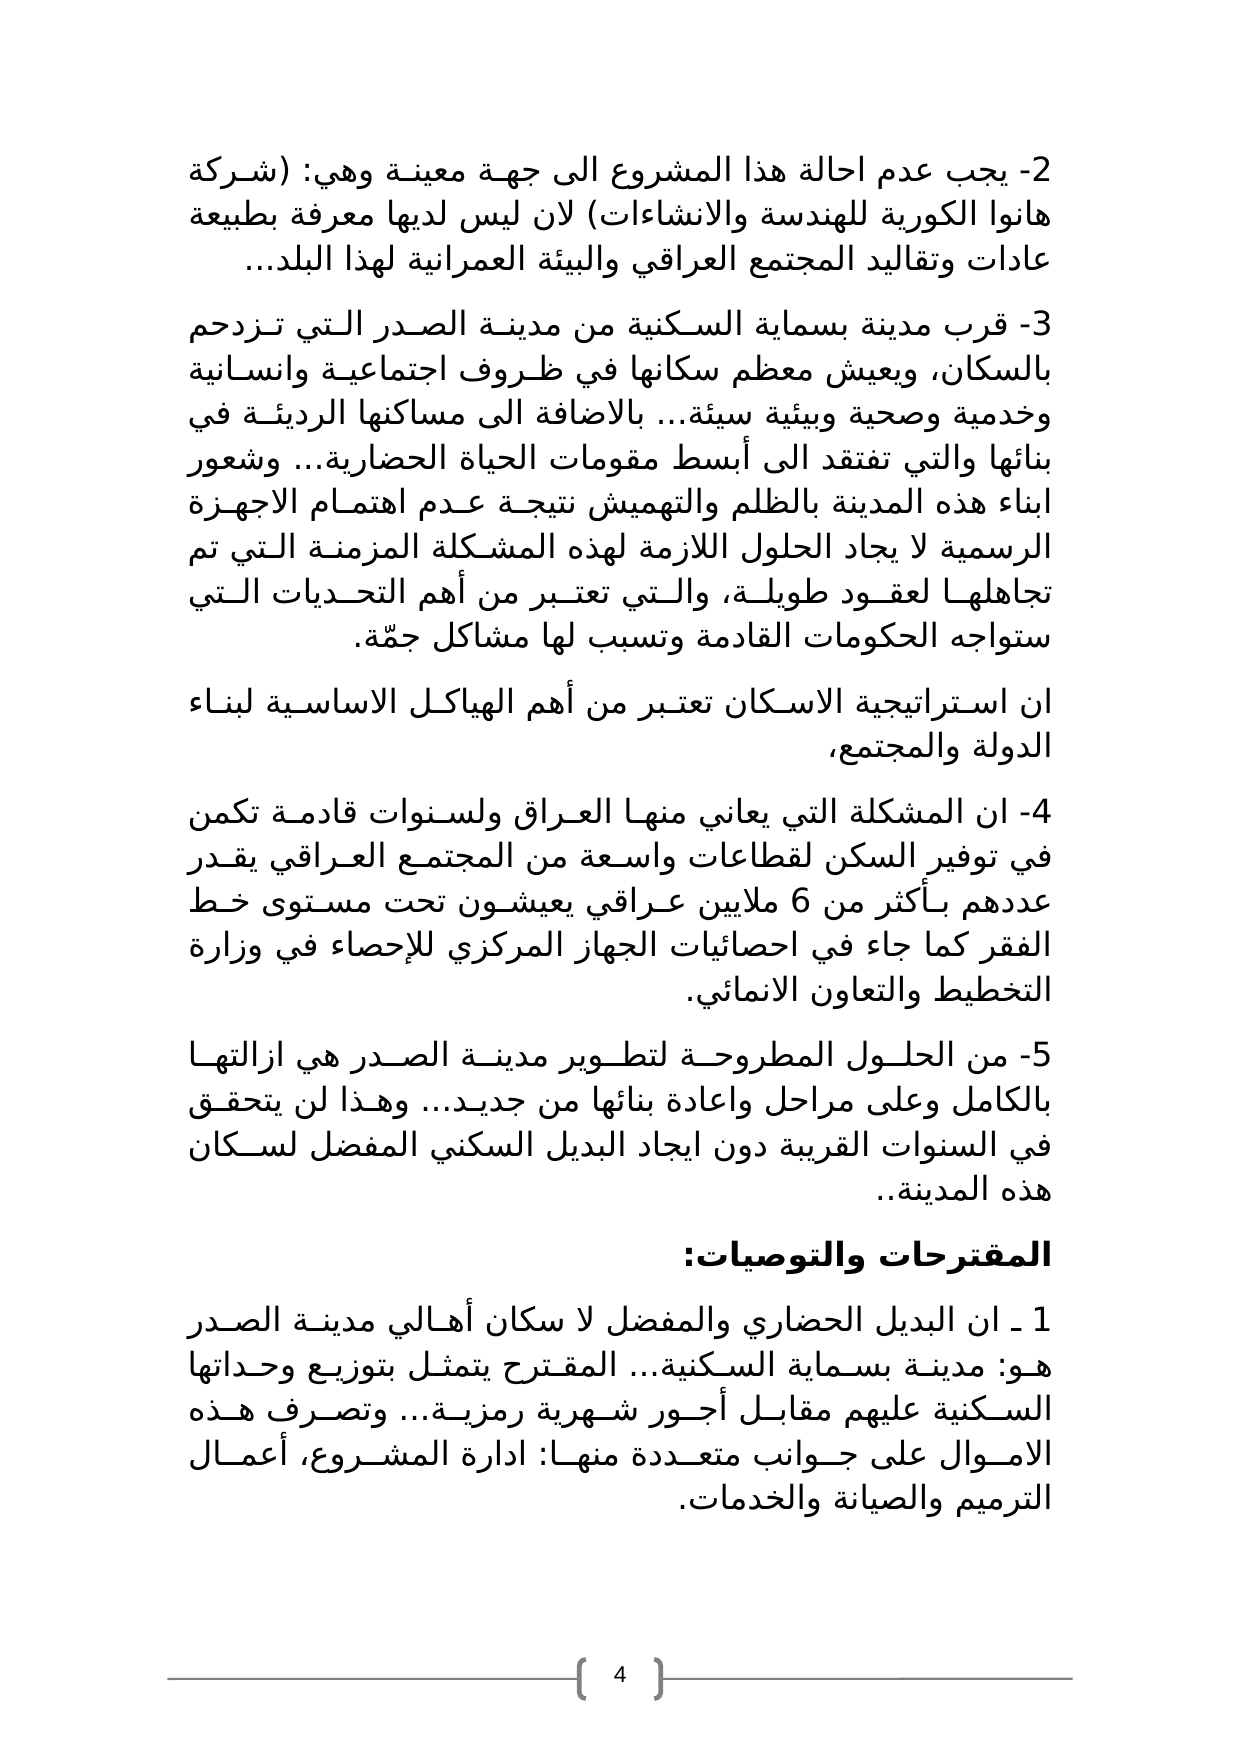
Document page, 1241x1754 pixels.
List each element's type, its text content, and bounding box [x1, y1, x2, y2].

text 5- من الحلول المطروحة لتطوير مدينة الصدر هي ازالتها بالكامل وعلى مراحل واعادة بنائها من جديد... وهذا لن يتحقق في السنوات القريبة دون ايجاد البديل السكني المفضل لسكان هذه المدينة.. [187, 1036, 1053, 1208]
text 3- قرب مدينة بسماية السكنية من مدينة الصدر التي تزدحم بالسكان، ويعيش معظم سكانها في ظروف اجتماعية وانسانية وخدمية وصحية وبيئية سيئة... بالاضافة الى مساكنها الرديئة في بنائها والتي تفتقد الى أبسط مقومات الحياة الحضارية... وشعور ابناء هذه المدينة بالظلم والتهميش نتيجة عدم اهتمام الاجهزة الرسمية لا يجاد الحلول اللازمة لهذه المشكلة المزمنة التي تم تجاهلها لعقود طويلة، والتي تعتبر من أهم التحديات التي ستواجه الحكومات القادمة وتسبب لها مشاكل جمّة. [187, 304, 1053, 656]
text 1 ـ ان البديل الحضاري والمفضل لا سكان أهالي مدينة الصدر هو: مدينة بسماية السكنية... المقترح يتمثل بتوزيع وحداتها السكنية عليهم مقابل أجور شهرية رمزية... وتصرف هذه الاموال على جوانب متعددة منها: ادارة المشروع، أعمال الترميم والصيانة والخدمات. [187, 1300, 1053, 1518]
text المقترحات والتوصيات: [187, 1235, 1053, 1274]
text ان استراتيجية الاسكان تعتبر من أهم الهياكل الاساسية لبناء الدولة والمجتمع، [187, 682, 1053, 766]
text 2- يجب عدم احالة هذا المشروع الى جهة معينة وهي: (شركة هانوا الكورية للهندسة والانشاءات) لان ليس لديها معرفة بطبيعة عادات وتقاليد المجتمع العراقي والبيئة العمرانية لهذا البلد... [187, 150, 1053, 278]
text 4- ان المشكلة التي يعاني منها العراق ولسنوات قادمة تكمن في توفير السكن لقطاعات واسعة من المجتمع العراقي يقدر عددهم بأكثر من 6 ملايين عراقي يعيشون تحت مستوى خط الفقر كما جاء في احصائيات الجهاز المركزي للإحصاء في وزارة التخطيط والتعاون الانمائي. [187, 792, 1053, 1009]
